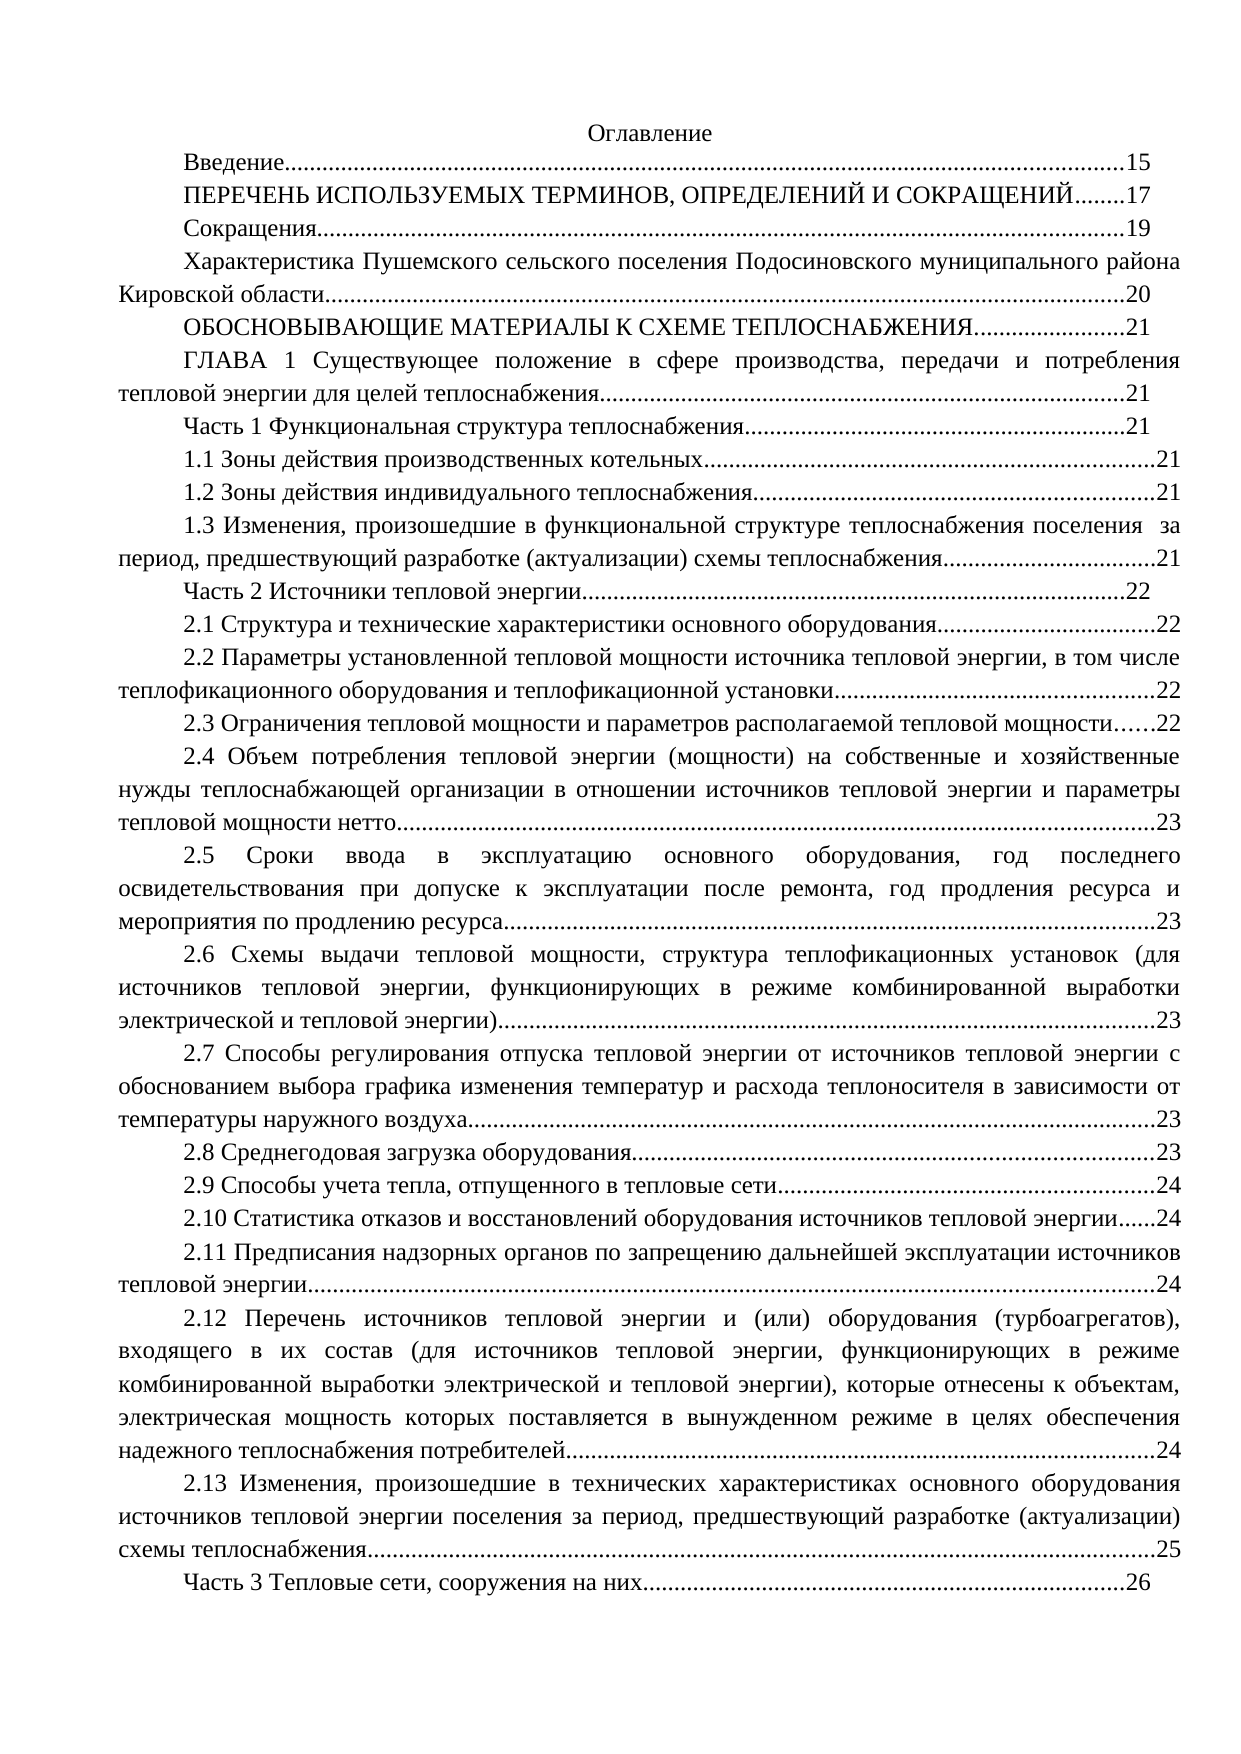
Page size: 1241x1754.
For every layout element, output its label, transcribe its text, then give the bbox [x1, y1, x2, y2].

text 2.5 Сроки ввода в эксплуатацию основного оборудования, год последнего освидетельствования при допуске к эксплуатации после ремонта, год продления ресурса и мероприятия по продлению ресурса 23 [118, 840, 1181, 935]
text 2.6 Схемы выдачи тепловой мощности, структура теплофикационных установок (для источников тепловой энергии, функционирующих в режиме комбинированной выработки электрической и тепловой энергии) 23 [118, 939, 1181, 1034]
text Оглавление [118, 118, 1181, 147]
text Характеристика Пушемского сельского поселения Подосиновского муниципального района Кировской области 20 [118, 246, 1181, 308]
text ГЛАВА 1 Существующее положение в сфере производства, передачи и потребления тепловой энергии для целей теплоснабжения 21 [118, 345, 1181, 407]
text 2.7 Способы регулирования отпуска тепловой энергии от источников тепловой энергии с обоснованием выбора графика изменения температур и расхода теплоносителя в зависимости от температуры наружного воздуха 23 [118, 1038, 1181, 1133]
text 2.4 Объем потребления тепловой энергии (мощности) на собственные и хозяйственные нужды теплоснабжающей организации в отношении источников тепловой энергии и параметры тепловой мощности нетто 23 [118, 741, 1181, 836]
text 2.3 Ограничения тепловой мощности и параметров располагаемой тепловой мощности 22 [118, 708, 1181, 737]
text 1.1 Зоны действия производственных котельных 21 [118, 444, 1181, 473]
text Часть 3 Тепловые сети, сооружения на них 26 [118, 1567, 1181, 1596]
text 2.1 Структура и технические характеристики основного оборудования 22 [118, 609, 1181, 638]
text 2.2 Параметры установленной тепловой мощности источника тепловой энергии, в том числе теплофикационного оборудования и теплофикационной установки 22 [118, 642, 1181, 704]
text 2.13 Изменения, произошедшие в технических характеристиках основного оборудования источников тепловой энергии поселения за период, предшествующий разработке (актуализации) схемы теплоснабжения 25 [118, 1468, 1181, 1562]
text 1.2 Зоны действия индивидуального теплоснабжения 21 [118, 477, 1181, 506]
text Сокращения 19 [118, 213, 1181, 242]
text 2.12 Перечень источников тепловой энергии и (или) оборудования (турбоагрегатов), входящего в их состав (для источников тепловой энергии, функционирующих в режиме комбинированной выработки электрической и тепловой энергии), которые отнесены к объектам, электрическая мощность которых поставляется в вынужденном режиме в целях обеспечения надежного теплоснабжения потребителей 24 [118, 1303, 1181, 1463]
text 2.9 Способы учета тепла, отпущенного в тепловые сети 24 [118, 1171, 1181, 1199]
text Часть 1 Функциональная структура теплоснабжения 21 [118, 411, 1181, 440]
text Введение 15 [118, 147, 1181, 176]
text Часть 2 Источники тепловой энергии. 22 [118, 576, 1181, 605]
text 2.11 Предписания надзорных органов по запрещению дальнейшей эксплуатации источников тепловой энергии 24 [118, 1237, 1181, 1298]
text ПЕРЕЧЕНЬ ИСПОЛЬЗУЕМЫХ ТЕРМИНОВ, ОПРЕДЕЛЕНИЙ И СОКРАЩЕНИЙ 17 [118, 180, 1181, 209]
text 2.8 Среднегодовая загрузка оборудования 23 [118, 1137, 1181, 1166]
text 2.10 Статистика отказов и восстановлений оборудования источников тепловой энергии 24 [118, 1203, 1181, 1232]
text 1.3 Изменения, произошедшие в функциональной структуре теплоснабжения поселения за период, предшествующий разработке (актуализации) схемы теплоснабжения 21 [118, 510, 1181, 572]
text ОБОСНОВЫВАЮЩИЕ МАТЕРИАЛЫ К СХЕМЕ ТЕПЛОСНАБЖЕНИЯ. 21 [118, 312, 1181, 341]
